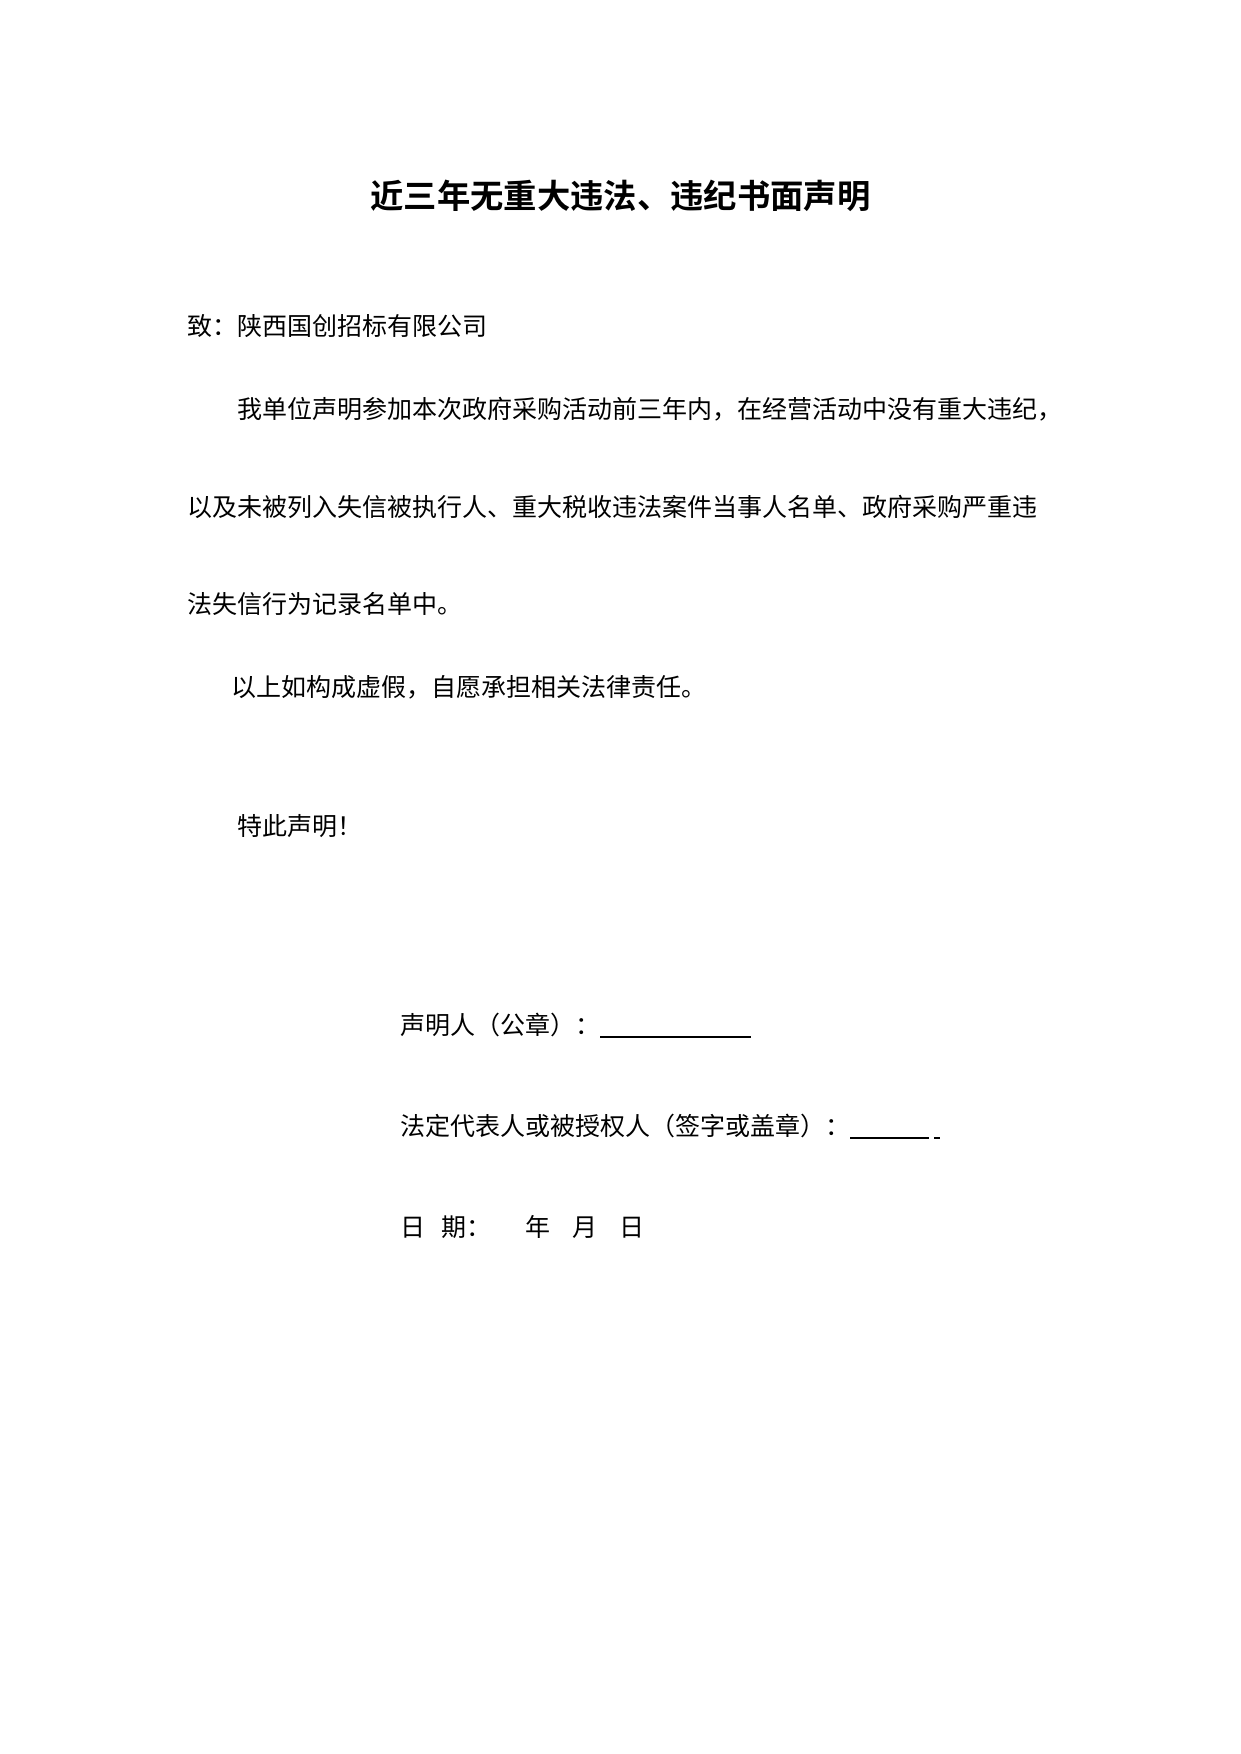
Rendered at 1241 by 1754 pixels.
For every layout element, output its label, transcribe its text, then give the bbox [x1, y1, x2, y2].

text 日 期： 年 月 日 [187, 1193, 1053, 1258]
text 近三年无重大违法、违纪书面声明 [187, 162, 1053, 227]
text 法定代表人或被授权人（签字或盖章）： [187, 1092, 1053, 1157]
text 特此声明！ [187, 792, 1053, 857]
text 声明人（公章）： [187, 991, 1053, 1056]
text 以上如构成虚假，自愿承担相关法律责任。 [187, 653, 1053, 718]
text 致：陕西国创招标有限公司 [187, 292, 1053, 357]
text 我单位声明参加本次政府采购活动前三年内，在经营活动中没有重大违纪，以及未被列入失信被执行人、重大税收违法案件当事人名单、政府采购严重违法失信行为记录名单中。 [187, 375, 1053, 635]
